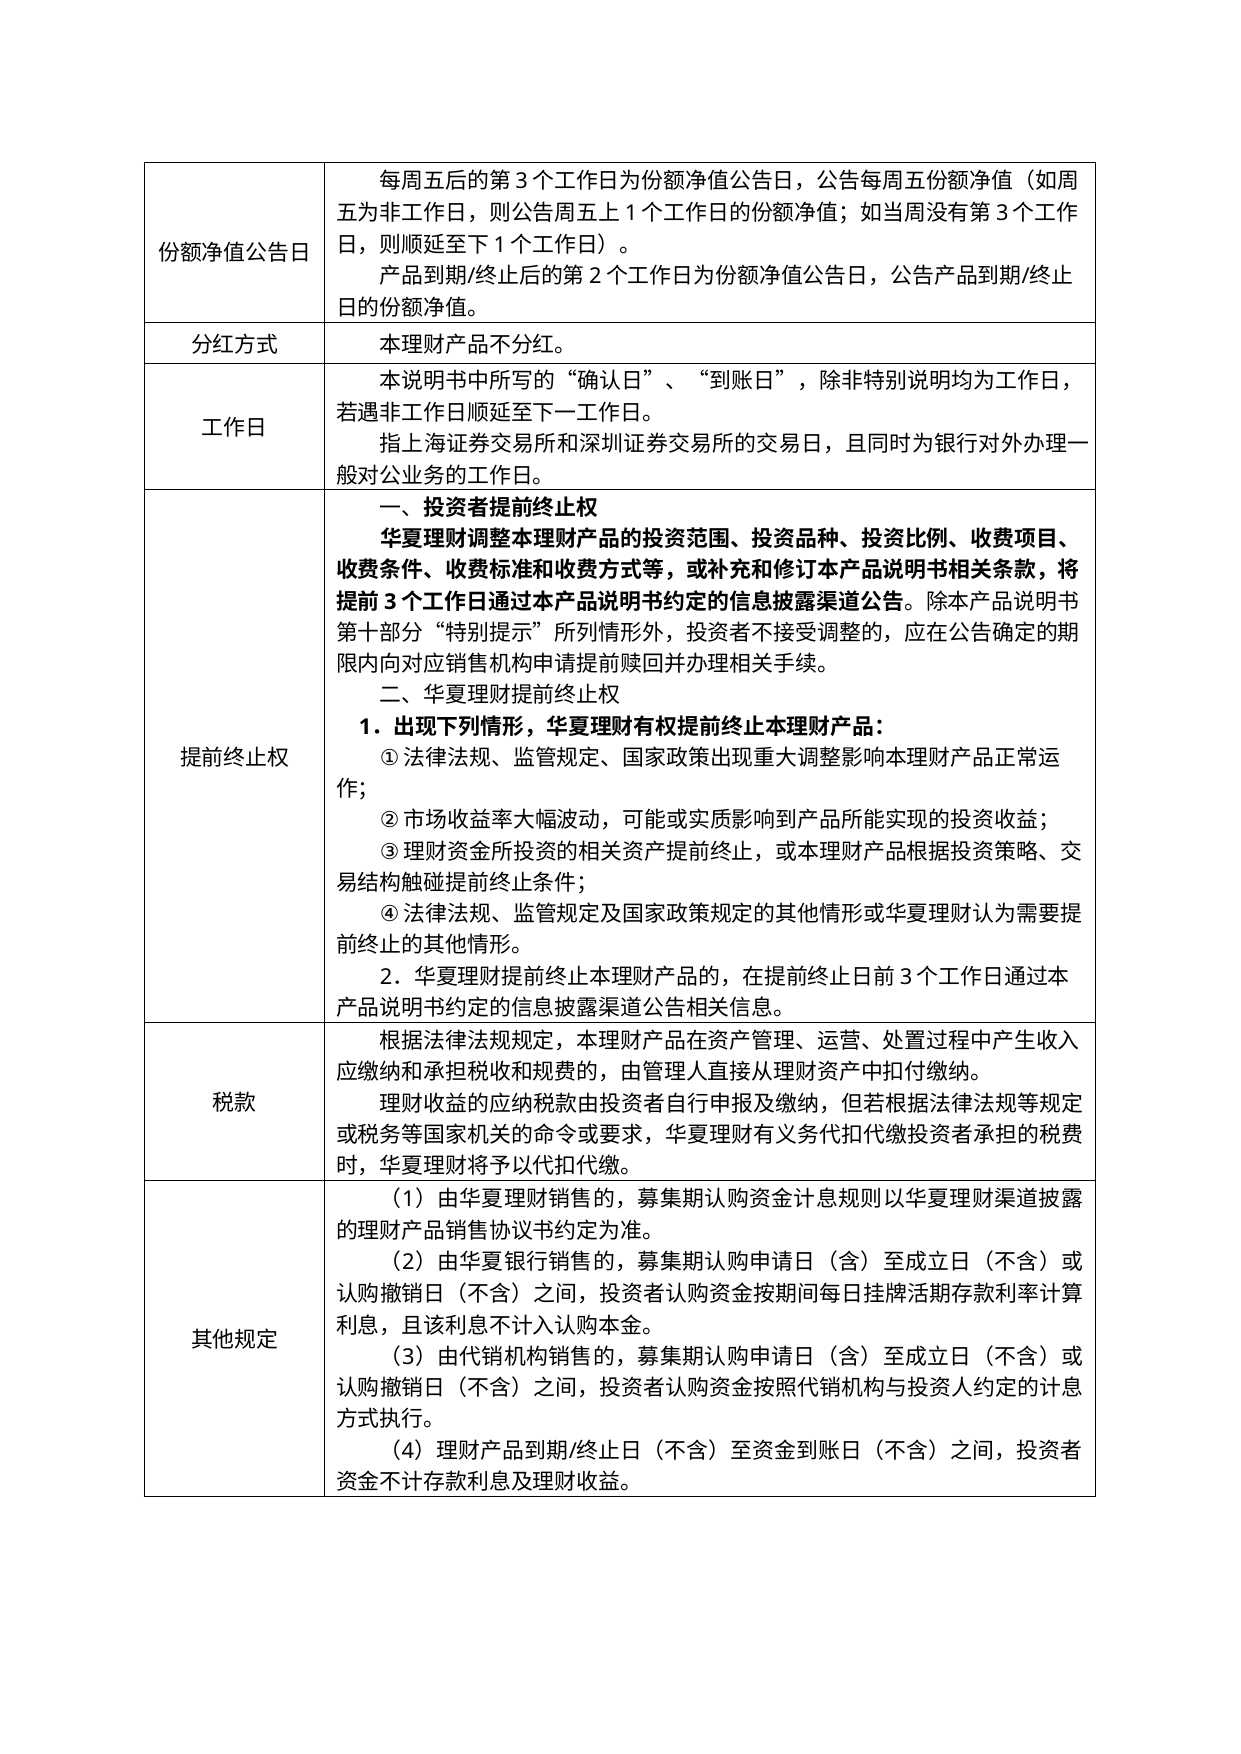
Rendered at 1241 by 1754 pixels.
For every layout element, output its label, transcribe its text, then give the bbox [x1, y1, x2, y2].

table_cell 提前终止权 [145, 490, 324, 1022]
table_cell 根据法律法规规定，本理财产品在资产管理、运营、处置过程中产生收入应缴纳和承担税收和规费的，由管理人直接从理财资产中扣付缴纳。 理财收益的应纳税款由投资者自行申报及缴纳，但若根据法律法规等规定或税务等国家机关的命令或要求，华夏理财有义务代扣代缴投资者承担的税费时，华夏理财将予以代扣代缴。 [325, 1023, 1095, 1180]
table_cell 其他规定 [145, 1181, 324, 1496]
table_cell 工作日 [145, 364, 324, 489]
table_cell 每周五后的第3个工作日为份额净值公告日，公告每周五份额净值（如周五为非工作日，则公告周五上1个工作日的份额净值；如当周没有第3个工作日，则顺延至下1个工作日）。 产品到期/终止后的第2个工作日为份额净值公告日，公告产品到期/终止日的份额净值。 [325, 163, 1095, 322]
table_cell 本理财产品不分红。 [325, 323, 1095, 362]
table_cell 一、投资者提前终止权 华夏理财调整本理财产品的投资范围、投资品种、投资比例、收费项目、收费条件、收费标准和收费方式等，或补充和修订本产品说明书相关条款，将提前3个工作日通过本产品说明书约定的信息披露渠道公告。除本产品说明书第十部分“特别提示”所列情形外，投资者不接受调整的，应在公告确定的期限内向对应销售机构申请提前赎回并办理相关手续。 二、华夏理财提前终止权 1．出现下列情形，华夏理财有权提前终止本理财产品： ①法律法规、监管规定、国家政策出现重大调整影响本理财产品正常运作； ②市场收益率大幅波动，可能或实质影响到产品所能实现的投资收益； ③理财资金所投资的相关资产提前终止，或本理财产品根据投资策略、交易结构触碰提前终止条件； ④法律法规、监管规定及国家政策规定的其他情形或华夏理财认为需要提前终止的其他情形。 2．华夏理财提前终止本理财产品的，在提前终止日前3个工作日通过本产品说明书约定的信息披露渠道公告相关信息。 [325, 490, 1095, 1022]
table_cell （1）由华夏理财销售的，募集期认购资金计息规则以华夏理财渠道披露的理财产品销售协议书约定为准。 （2）由华夏银行销售的，募集期认购申请日（含）至成立日（不含）或认购撤销日（不含）之间，投资者认购资金按期间每日挂牌活期存款利率计算利息，且该利息不计入认购本金。 （3）由代销机构销售的，募集期认购申请日（含）至成立日（不含）或认购撤销日（不含）之间，投资者认购资金按照代销机构与投资人约定的计息方式执行。 （4）理财产品到期/终止日（不含）至资金到账日（不含）之间，投资者资金不计存款利息及理财收益。 [325, 1181, 1095, 1496]
table_cell 税款 [145, 1023, 324, 1180]
table_cell 分红方式 [145, 323, 324, 362]
table_cell 份额净值公告日 [145, 163, 324, 322]
table_cell 本说明书中所写的“确认日”、“到账日”，除非特别说明均为工作日，若遇非工作日顺延至下一工作日。 指上海证券交易所和深圳证券交易所的交易日，且同时为银行对外办理一般对公业务的工作日。 [325, 364, 1095, 489]
